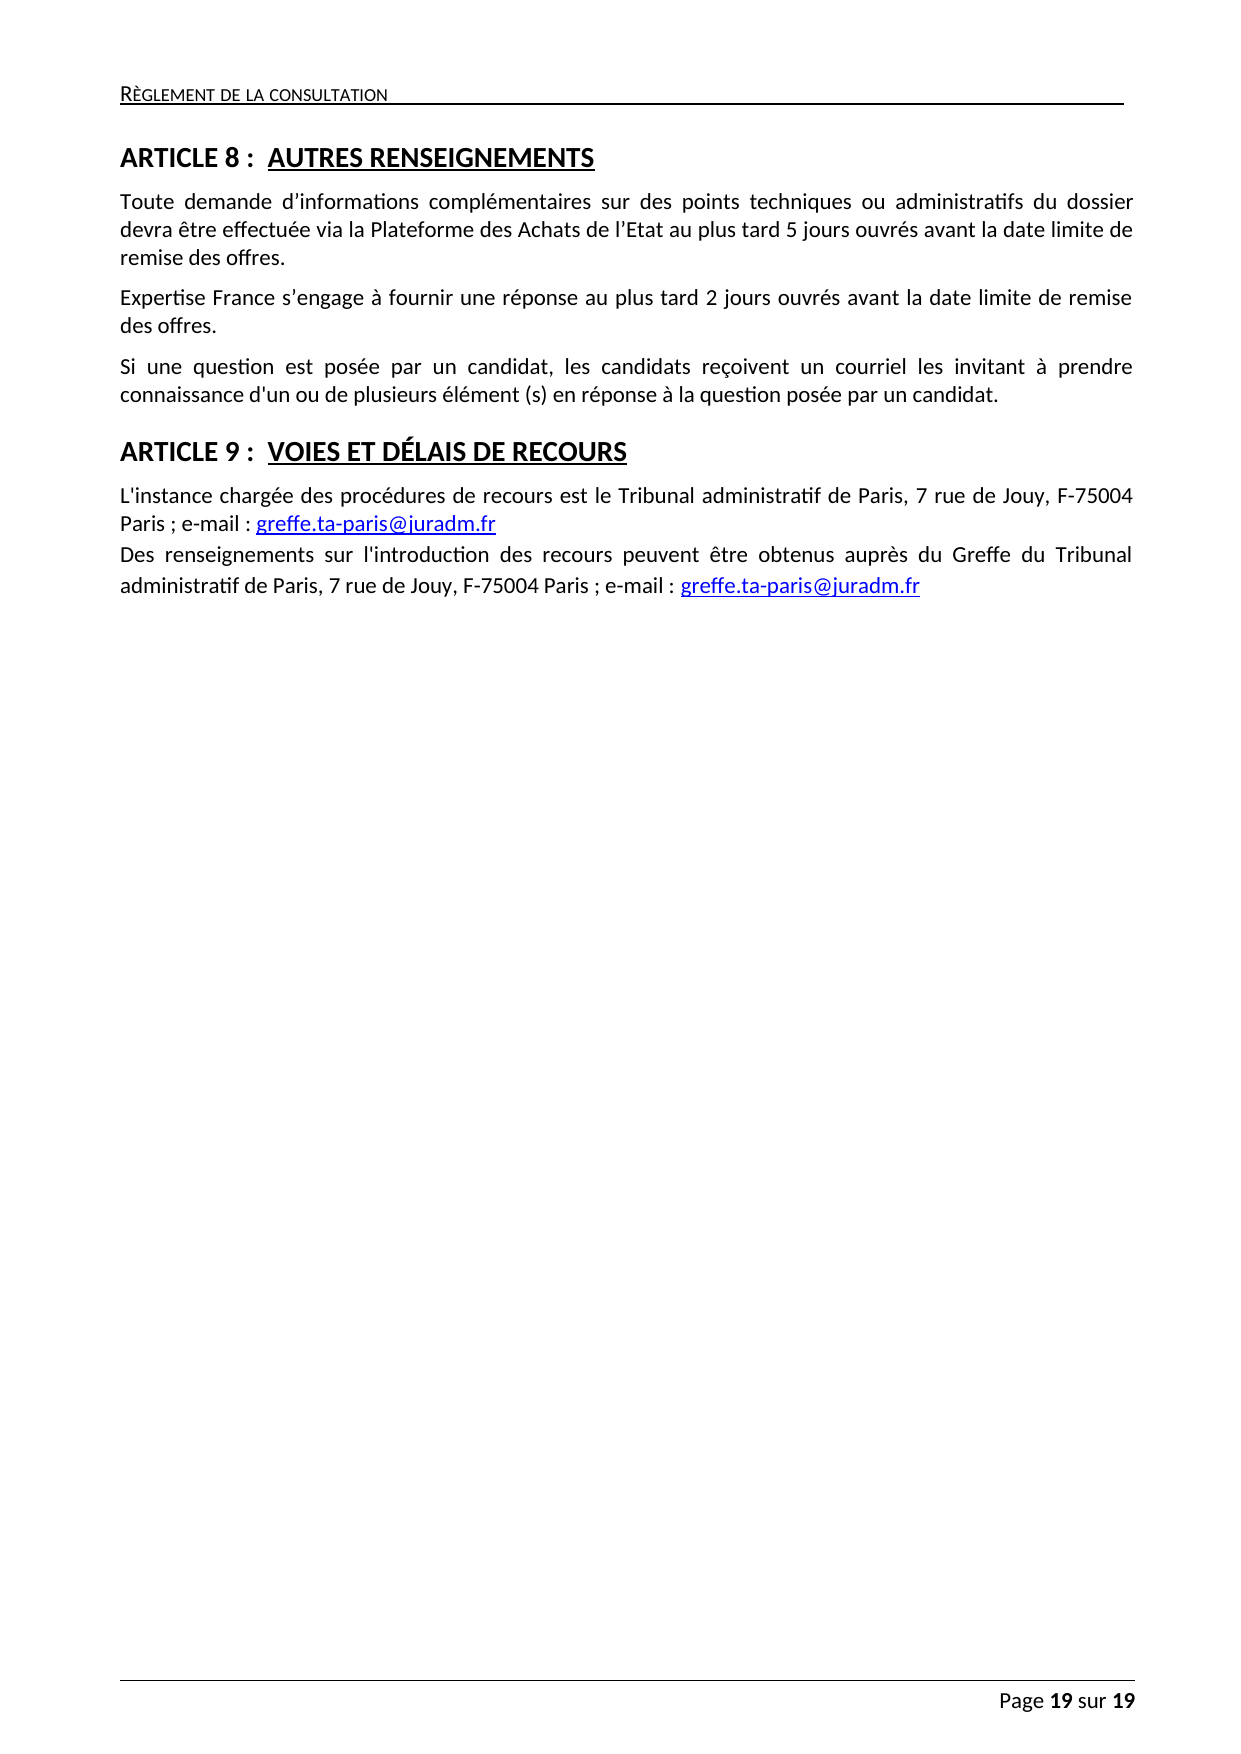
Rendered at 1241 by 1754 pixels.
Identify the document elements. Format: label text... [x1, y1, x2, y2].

text Toute demande d’informations complémentaires sur des points techniques ou administratifs du dossier devra être effectuée via la Plateforme des Achats de l’Etat au plus tard 5 jours ouvrés avant la date limite de remise des offres. [120, 187, 1135, 271]
list Voies et délais de recours [120, 433, 1135, 468]
text L'instance chargée des procédures de recours est le Tribunal administratif de Paris, 7 rue de Jouy, F-75004 Paris ; e-mail : greffe.ta-paris@juradm.fr [120, 481, 1135, 537]
text Expertise France s’engage à fournir une réponse au plus tard 2 jours ouvrés avant la date limite de remise des offres. [120, 283, 1135, 339]
text Si une question est posée par un candidat, les candidats reçoivent un courriel les invitant à prendre connaissance d'un ou de plusieurs élément (s) en réponse à la question posée par un candidat. [120, 352, 1135, 408]
text Des renseignements sur l'introduction des recours peuvent être obtenus auprès du Greffe du Tribunal administratif de Paris, 7 rue de Jouy, F-75004 Paris ; e-mail : greffe.ta-paris@juradm.fr [120, 537, 1135, 599]
list AUTRES RENSEIGNEMENTS [120, 139, 1135, 174]
